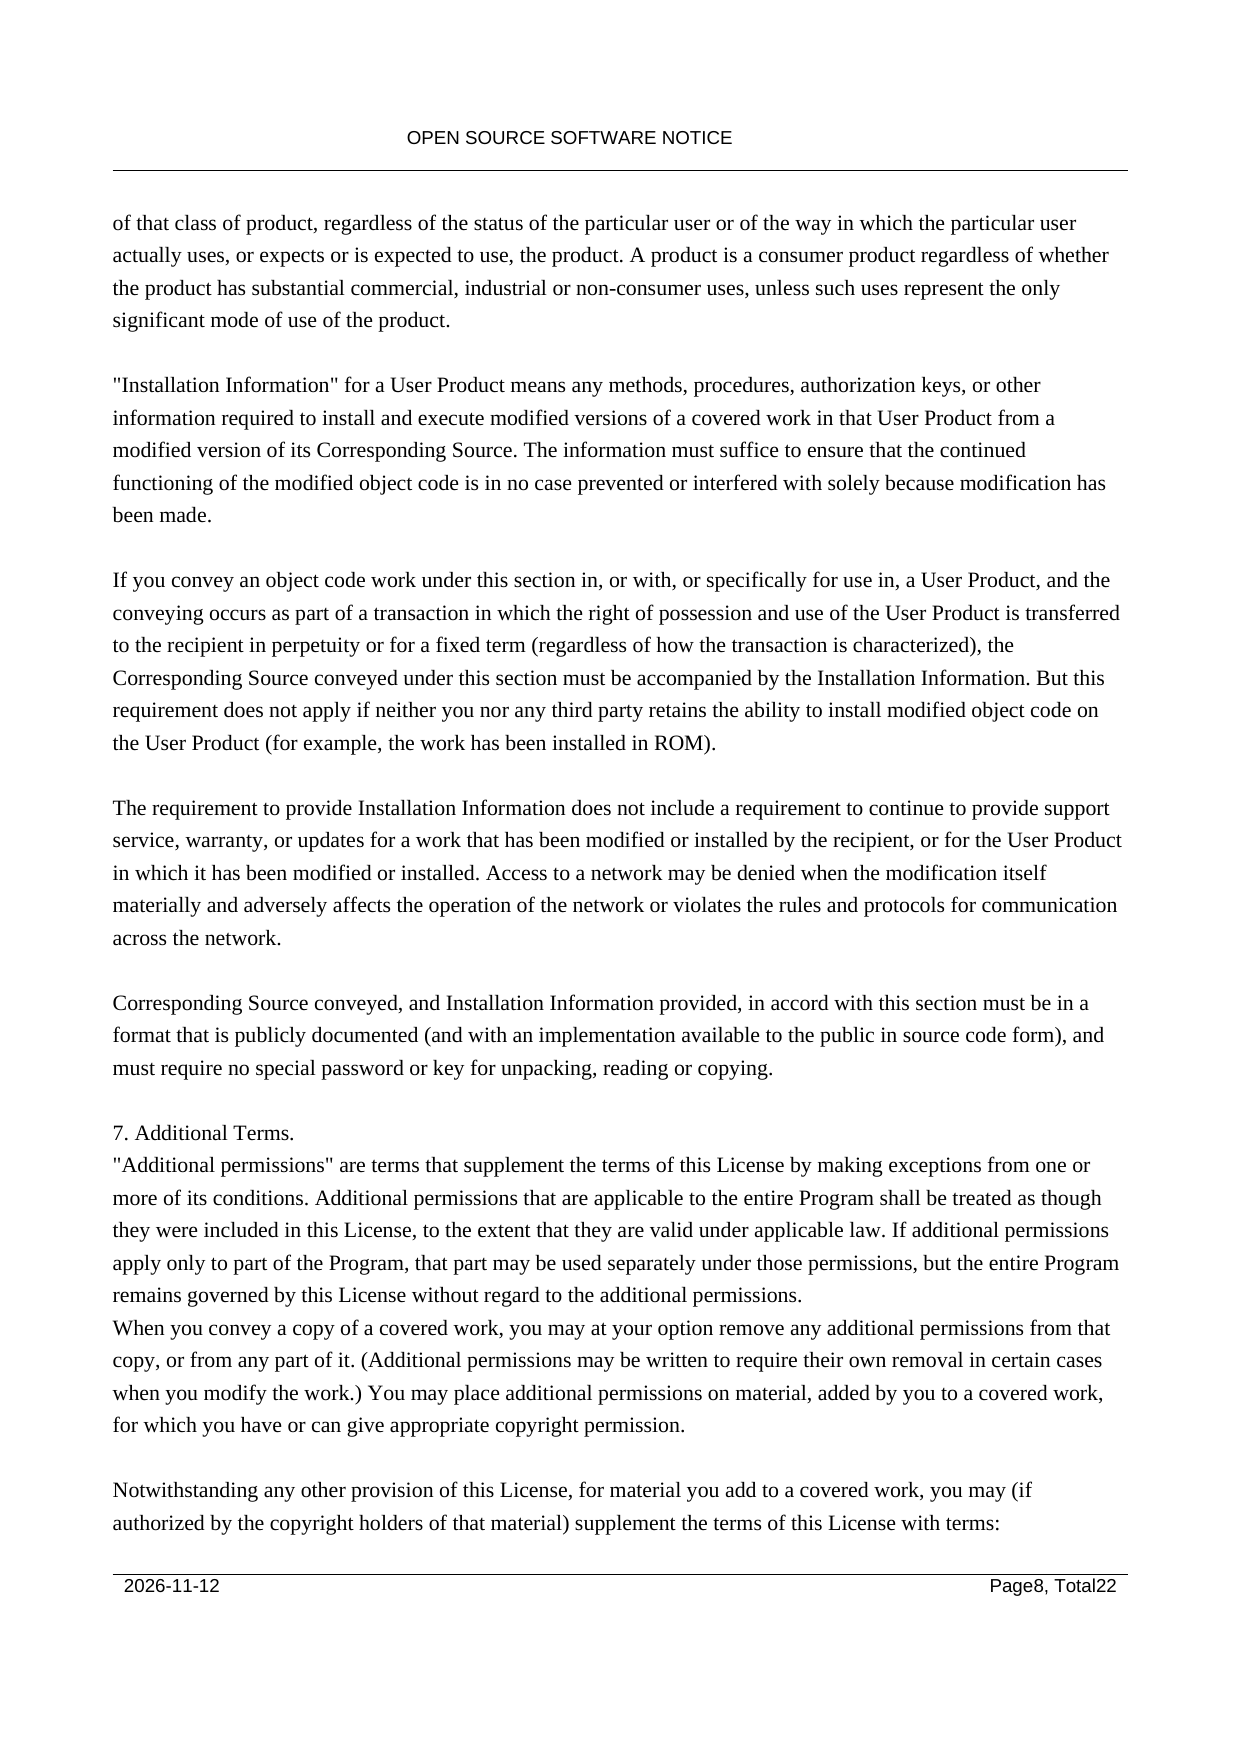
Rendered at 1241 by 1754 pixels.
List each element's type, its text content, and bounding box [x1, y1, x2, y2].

text Corresponding Source conveyed, and Installation Information provided, in accord with this section must be in a format that is publicly documented (and with an implementation available to the public in source code form), and must require no special password or key for unpacking, reading or copying. [112, 986, 1128, 1084]
text "Installation Information" for a User Product means any methods, procedures, authorization keys, or other information required to install and execute modified versions of a covered work in that User Product from a modified version of its Corresponding Source. The information must suffice to ensure that the continued functioning of the modified object code is in no case prevented or interfered with solely because modification has been made. [112, 369, 1128, 531]
text 7. Additional Terms. [112, 1116, 1128, 1149]
text Notwithstanding any other provision of this License, for material you add to a covered work, you may (if authorized by the copyright holders of that material) supplement the terms of this License with terms: [112, 1474, 1128, 1539]
text The requirement to provide Installation Information does not include a requirement to continue to provide support service, warranty, or updates for a work that has been modified or installed by the recipient, or for the User Product in which it has been modified or installed. Access to a network may be denied when the modification itself materially and adversely affects the operation of the network or violates the rules and protocols for communication across the network. [112, 791, 1128, 954]
text If you convey an object code work under this section in, or with, or specifically for use in, a User Product, and the conveying occurs as part of a transaction in which the right of possession and use of the User Product is transferred to the recipient in perpetuity or for a fixed term (regardless of how the transaction is characterized), the Corresponding Source conveyed under this section must be accompanied by the Installation Information. But this requirement does not apply if neither you nor any third party retains the ability to install modified object code on the User Product (for example, the work has been installed in ROM). [112, 564, 1128, 759]
text "Additional permissions" are terms that supplement the terms of this License by making exceptions from one or more of its conditions. Additional permissions that are applicable to the entire Program shall be treated as though they were included in this License, to the extent that they are valid under applicable law. If additional permissions apply only to part of the Program, that part may be used separately under those permissions, but the entire Program remains governed by this License without regard to the additional permissions. [112, 1149, 1128, 1311]
text When you convey a copy of a covered work, you may at your option remove any additional permissions from that copy, or from any part of it. (Additional permissions may be written to require their own removal in certain cases when you modify the work.) You may place additional permissions on material, added by you to a covered work, for which you have or can give appropriate copyright permission. [112, 1311, 1128, 1441]
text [112, 206, 1128, 336]
